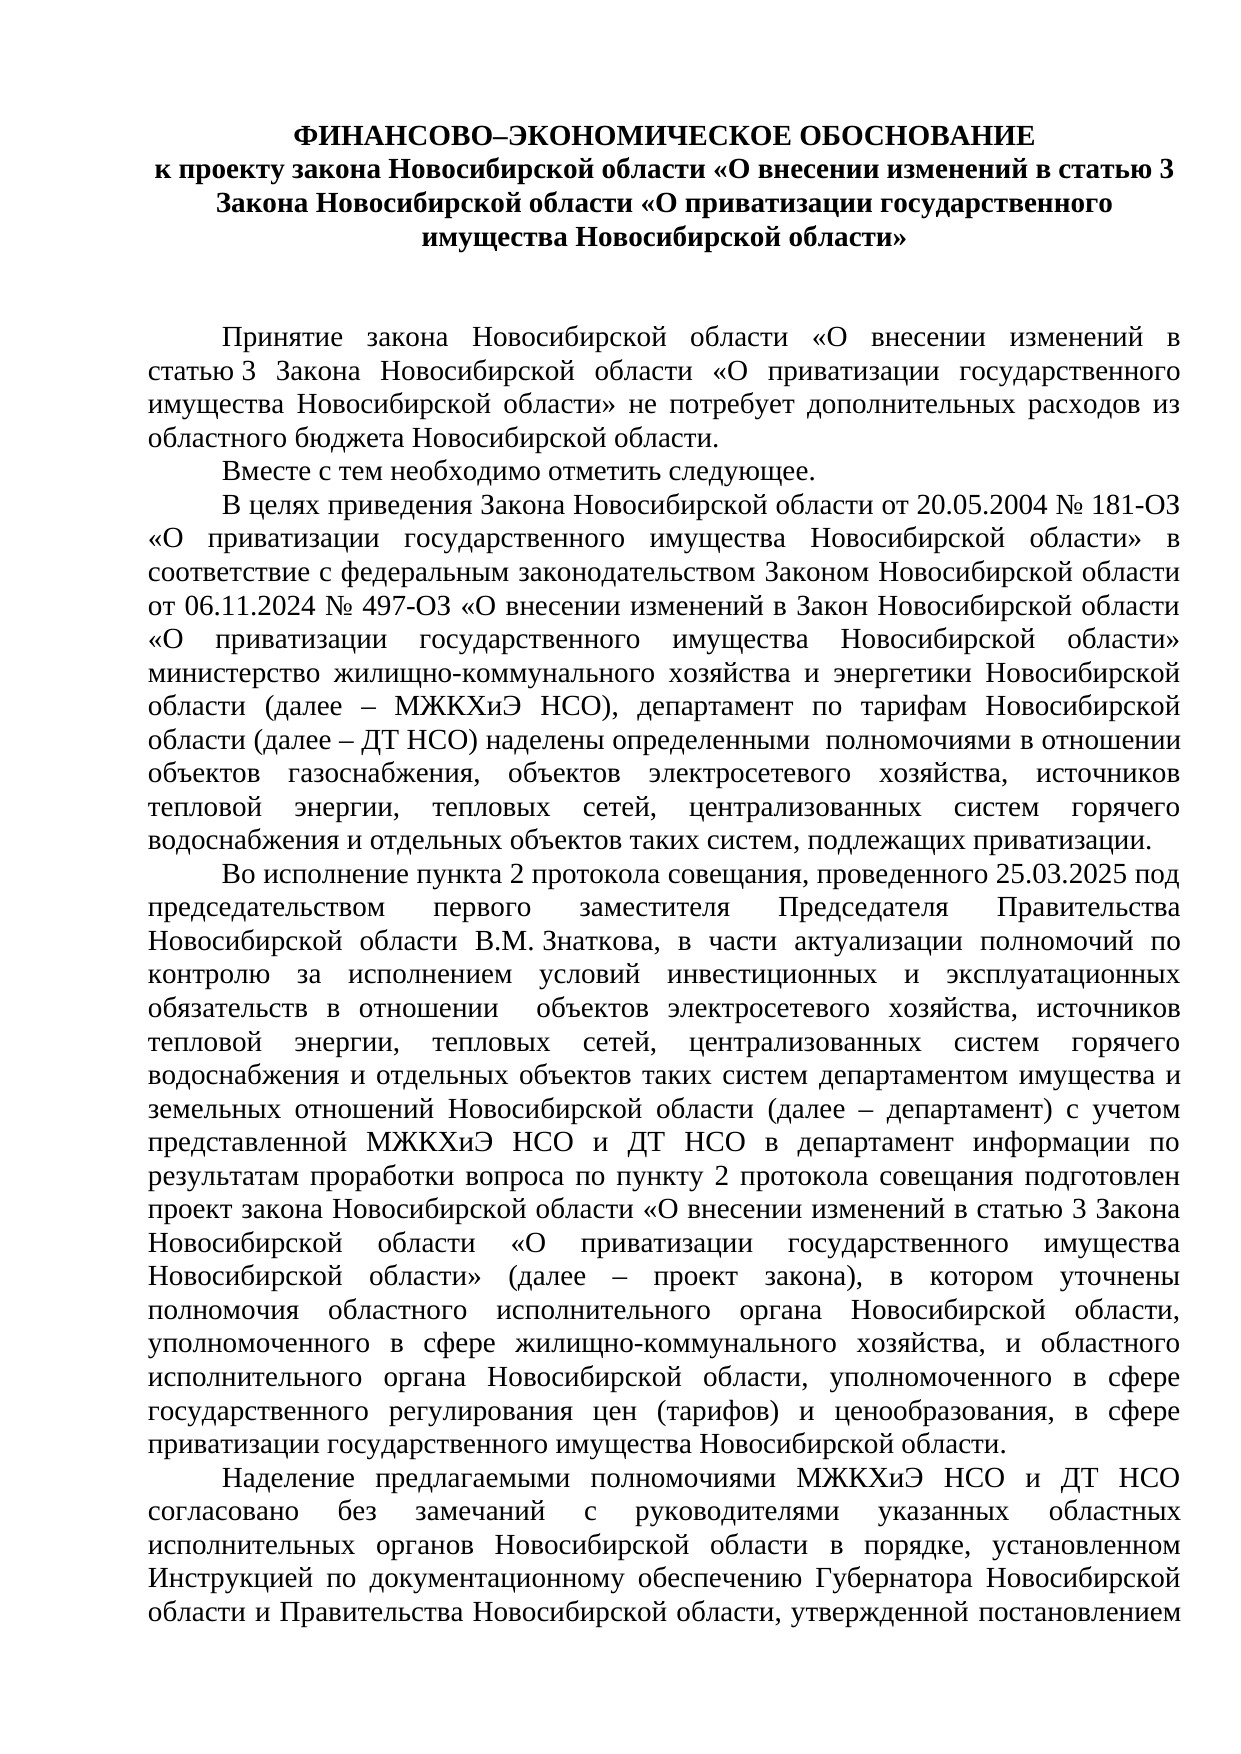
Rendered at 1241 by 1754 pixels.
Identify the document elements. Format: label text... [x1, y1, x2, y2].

text В целях приведения Закона Новосибирской области от 20.05.2004 № 181-ОЗ «О приватизации государственного имущества Новосибирской области» в соответствие с федеральным законодательством Законом Новосибирской области от 06.11.2024 № 497-ОЗ «О внесении изменений в Закон Новосибирской области «О приватизации государственного имущества Новосибирской области» министерство жилищно-коммунального хозяйства и энергетики Новосибирской области (далее – МЖКХиЭ НСО), департамент по тарифам Новосибирской области (далее – ДТ НСО) наделены определенными полномочиями в отношении объектов газоснабжения, объектов электросетевого хозяйства, источников тепловой энергии, тепловых сетей, централизованных систем горячего водоснабжения и отдельных объектов таких систем, подлежащих приватизации. [148, 487, 1181, 856]
text Вместе с тем необходимо отметить следующее. [148, 453, 1181, 487]
text Во исполнение пункта 2 протокола совещания, проведенного 25.03.2025 под председательством первого заместителя Председателя Правительства Новосибирской области В.М. Знаткова, в части актуализации полномочий по контролю за исполнением условий инвестиционных и эксплуатационных обязательств в отношении объектов электросетевого хозяйства, источников тепловой энергии, тепловых сетей, централизованных систем горячего водоснабжения и отдельных объектов таких систем департаментом имущества и земельных отношений Новосибирской области (далее – департамент) с учетом представленной МЖКХиЭ НСО и ДТ НСО в департамент информации по результатам проработки вопроса по пункту 2 протокола совещания подготовлен проект закона Новосибирской области «О внесении изменений в статью 3 Закона Новосибирской области «О приватизации государственного имущества Новосибирской области» (далее – проект закона), в котором уточнены полномочия областного исполнительного органа Новосибирской области, уполномоченного в сфере жилищно-коммунального хозяйства, и областного исполнительного органа Новосибирской области, уполномоченного в сфере государственного регулирования цен (тарифов) и ценообразования, в сфере приватизации государственного имущества Новосибирской области. [148, 856, 1181, 1460]
text ФИНАНСОВО–ЭКОНОМИЧЕСКОЕ ОБОСНОВАНИЕ [148, 118, 1181, 152]
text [148, 1460, 1181, 1627]
text к проекту закона Новосибирской области «О внесении изменений в статью 3 Закона Новосибирской области «О приватизации государственного имущества Новосибирской области» [148, 152, 1181, 252]
text Принятие закона Новосибирской области «О внесении изменений в статью 3 Закона Новосибирской области «О приватизации государственного имущества Новосибирской области» не потребует дополнительных расходов из областного бюджета Новосибирской области. [148, 319, 1181, 453]
